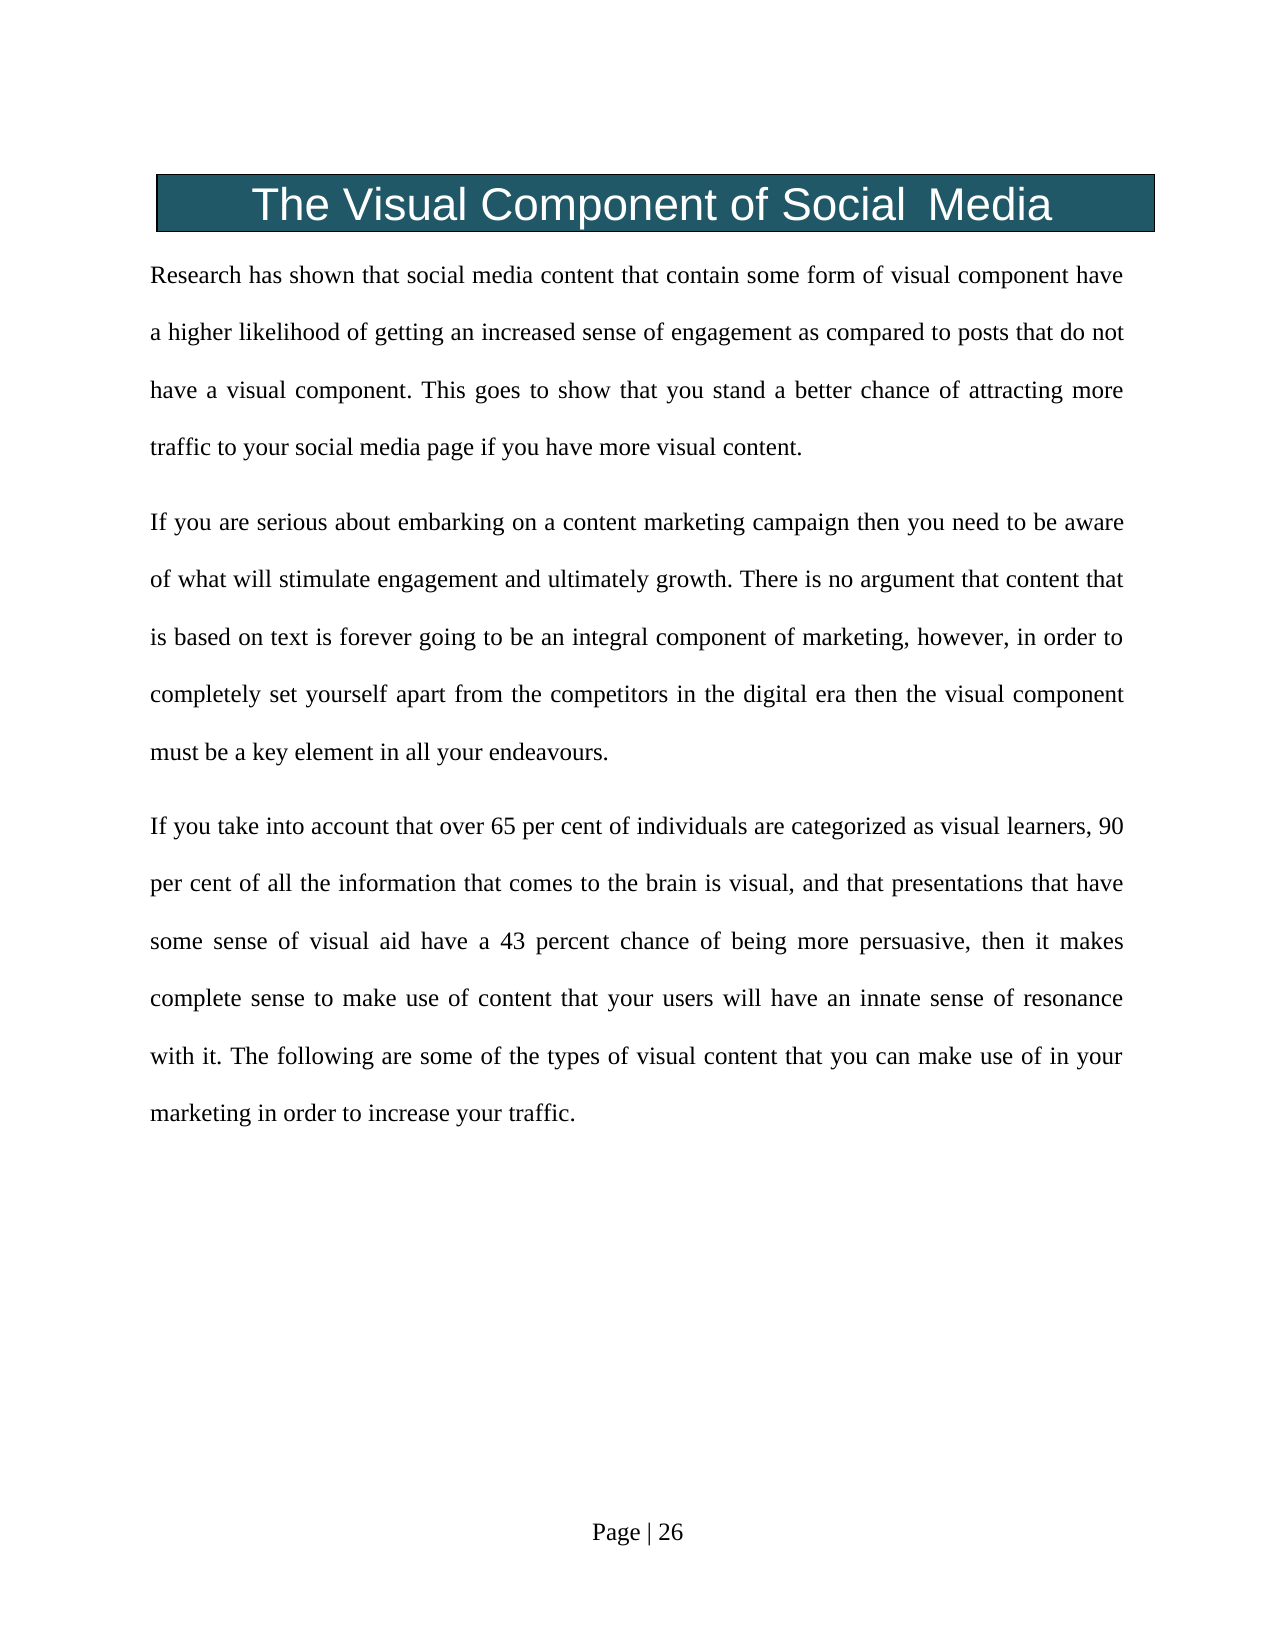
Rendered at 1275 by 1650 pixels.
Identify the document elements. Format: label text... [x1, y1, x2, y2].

text Research has shown that social media content that contain some form of visual component have a higher likelihood of getting an increased sense of engagement as compared to posts that do not have a visual component. This goes to show that you stand a better chance of attracting more traffic to your social media page if you have more visual content. [150, 260, 1125, 461]
text If you are serious about embarking on a content marketing campaign then you need to be aware of what will stimulate engagement and ultimately growth. There is no argument that content that is based on text is forever going to be an integral component of marketing, however, in order to completely set yourself apart from the competitors in the digital era then the visual component must be a key element in all your endeavours. [150, 507, 1125, 765]
text If you take into account that over 65 per cent of individuals are categorized as visual learners, 90 per cent of all the information that comes to the brain is visual, and that presentations that have some sense of visual aid have a 43 percent chance of being more persuasive, then it makes complete sense to make use of content that your users will have an innate sense of resonance with it. The following are some of the types of visual content that you can make use of in your marketing in order to increase your traffic. [150, 811, 1125, 1127]
